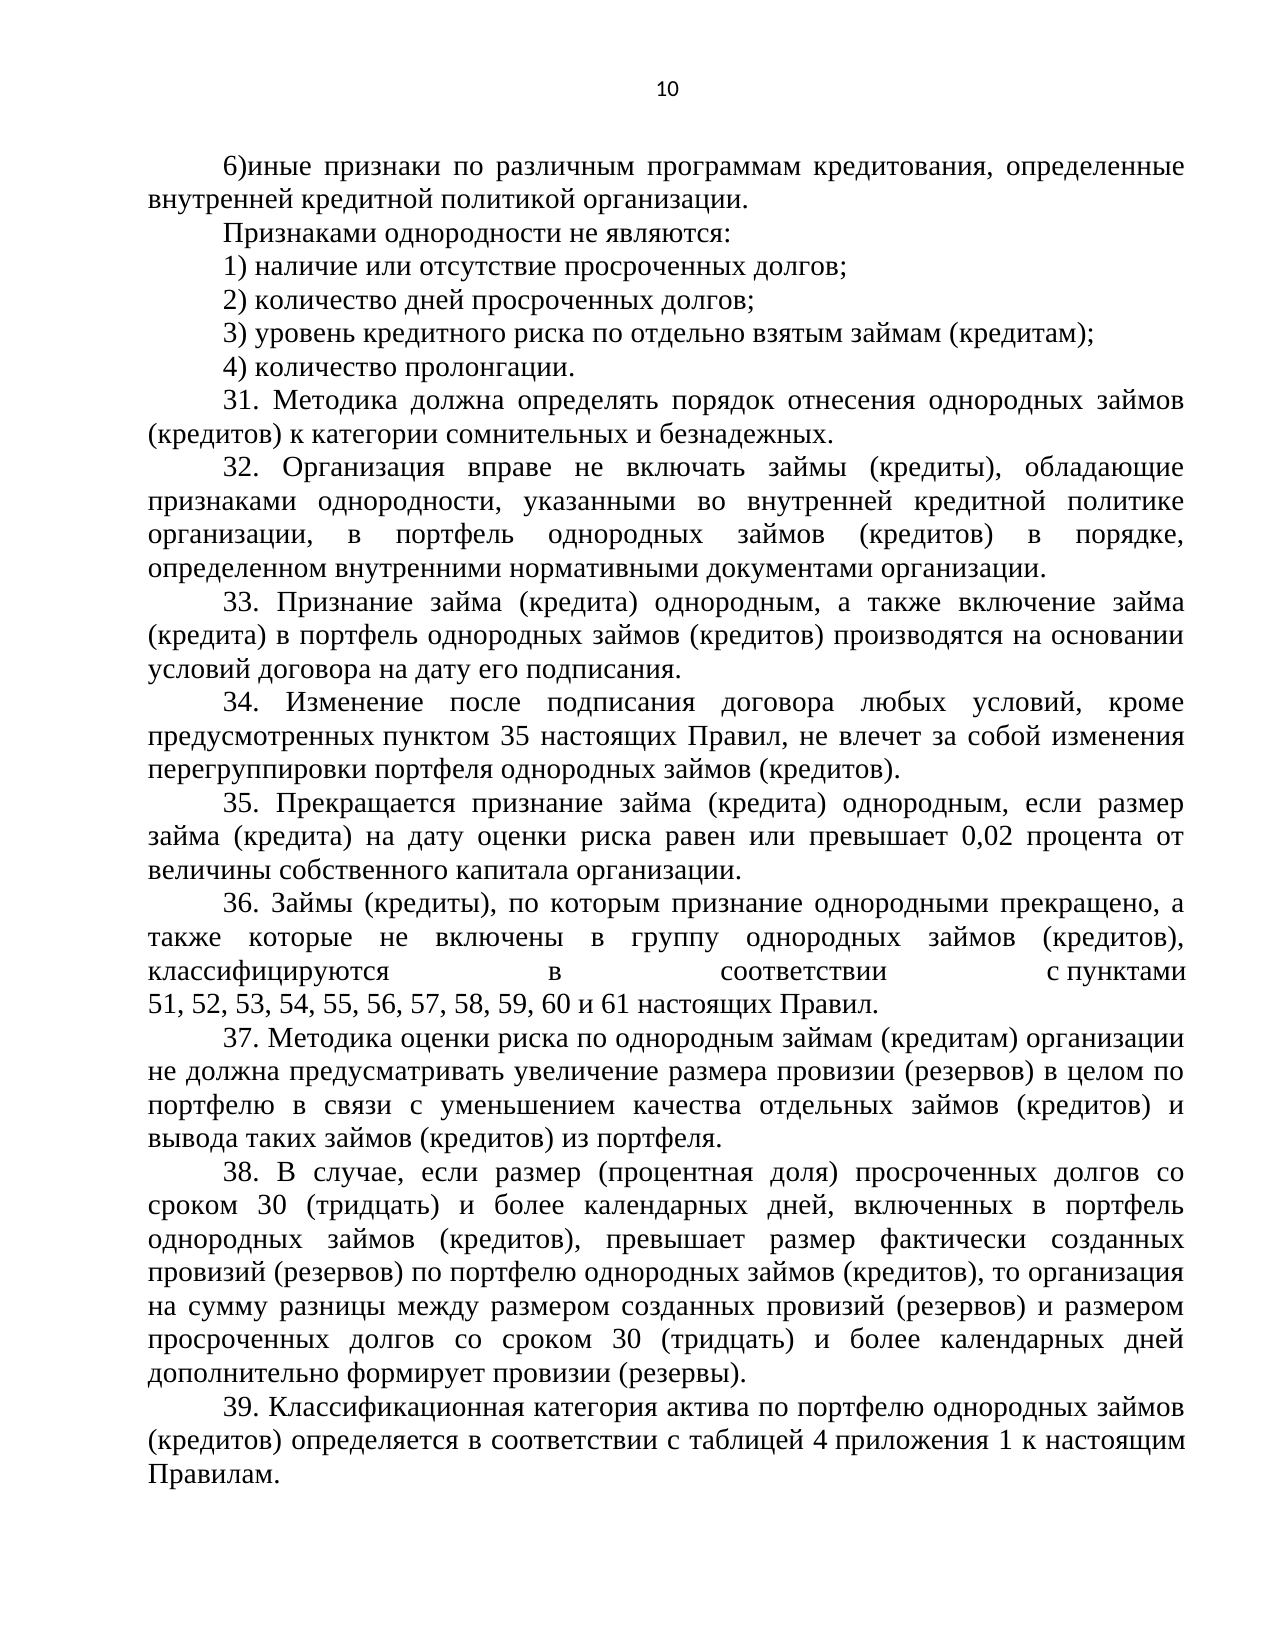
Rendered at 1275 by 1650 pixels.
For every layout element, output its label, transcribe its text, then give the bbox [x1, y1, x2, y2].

text 37. Методика оценки риска по однородным займам (кредитам) организации не должна предусматривать увеличение размера провизии (резервов) в целом по портфелю в связи с уменьшением качества отдельных займов (кредитов) и вывода таких займов (кредитов) из портфеля. [148, 1020, 1186, 1154]
text 36. Займы (кредиты), по которым признание однородными прекращено, а также которые не включены в группу однородных займов (кредитов), классифицируются в соответствии с пунктами 51, 52, 53, 54, 55, 56, 57, 58, 59, 60 и 61 настоящих Правил. [148, 886, 1186, 1020]
text 2) количество дней просроченных долгов; [148, 282, 1186, 315]
text 34. Изменение после подписания договора любых условий, кроме предусмотренных пунктом 35 настоящих Правил, не влечет за собой изменения перегруппировки портфеля однородных займов (кредитов). [148, 684, 1186, 785]
text 35. Прекращается признание займа (кредита) однородным, если размер займа (кредита) на дату оценки риска равен или превышает 0,02 процента от величины собственного капитала организации. [148, 785, 1186, 886]
text 6)иные признаки по различным программам кредитования, определенные внутренней кредитной политикой организации. [148, 148, 1186, 215]
text 32. Организация вправе не включать займы (кредиты), обладающие признаками однородности, указанными во внутренней кредитной политике организации, в портфель однородных займов (кредитов) в порядке, определенном внутренними нормативными документами организации. [148, 449, 1186, 584]
text 3) уровень кредитного риска по отдельно взятым займам (кредитам); [148, 315, 1186, 349]
text Признаками однородности не являются: [148, 215, 1186, 248]
text 33. Признание займа (кредита) однородным, а также включение займа (кредита) в портфель однородных займов (кредитов) производятся на основании условий договора на дату его подписания. [148, 584, 1186, 684]
text 38. В случае, если размер (процентная доля) просроченных долгов со сроком 30 (тридцать) и более календарных дней, включенных в портфель однородных займов (кредитов), превышает размер фактически созданных провизий (резервов) по портфелю однородных займов (кредитов), то организация на сумму разницы между размером созданных провизий (резервов) и размером просроченных долгов со сроком 30 (тридцать) и более календарных дней дополнительно формирует провизии (резервы). [148, 1154, 1186, 1389]
text 1) наличие или отсутствие просроченных долгов; [148, 248, 1186, 282]
text 39. Классификационная категория актива по портфелю однородных займов (кредитов) определяется в соответствии с таблицей 4 приложения 1 к настоящим Правилам. [148, 1389, 1186, 1489]
text 4) количество пролонгации. [148, 349, 1186, 382]
text 31. Методика должна определять порядок отнесения однородных займов (кредитов) к категории сомнительных и безнадежных. [148, 382, 1186, 449]
